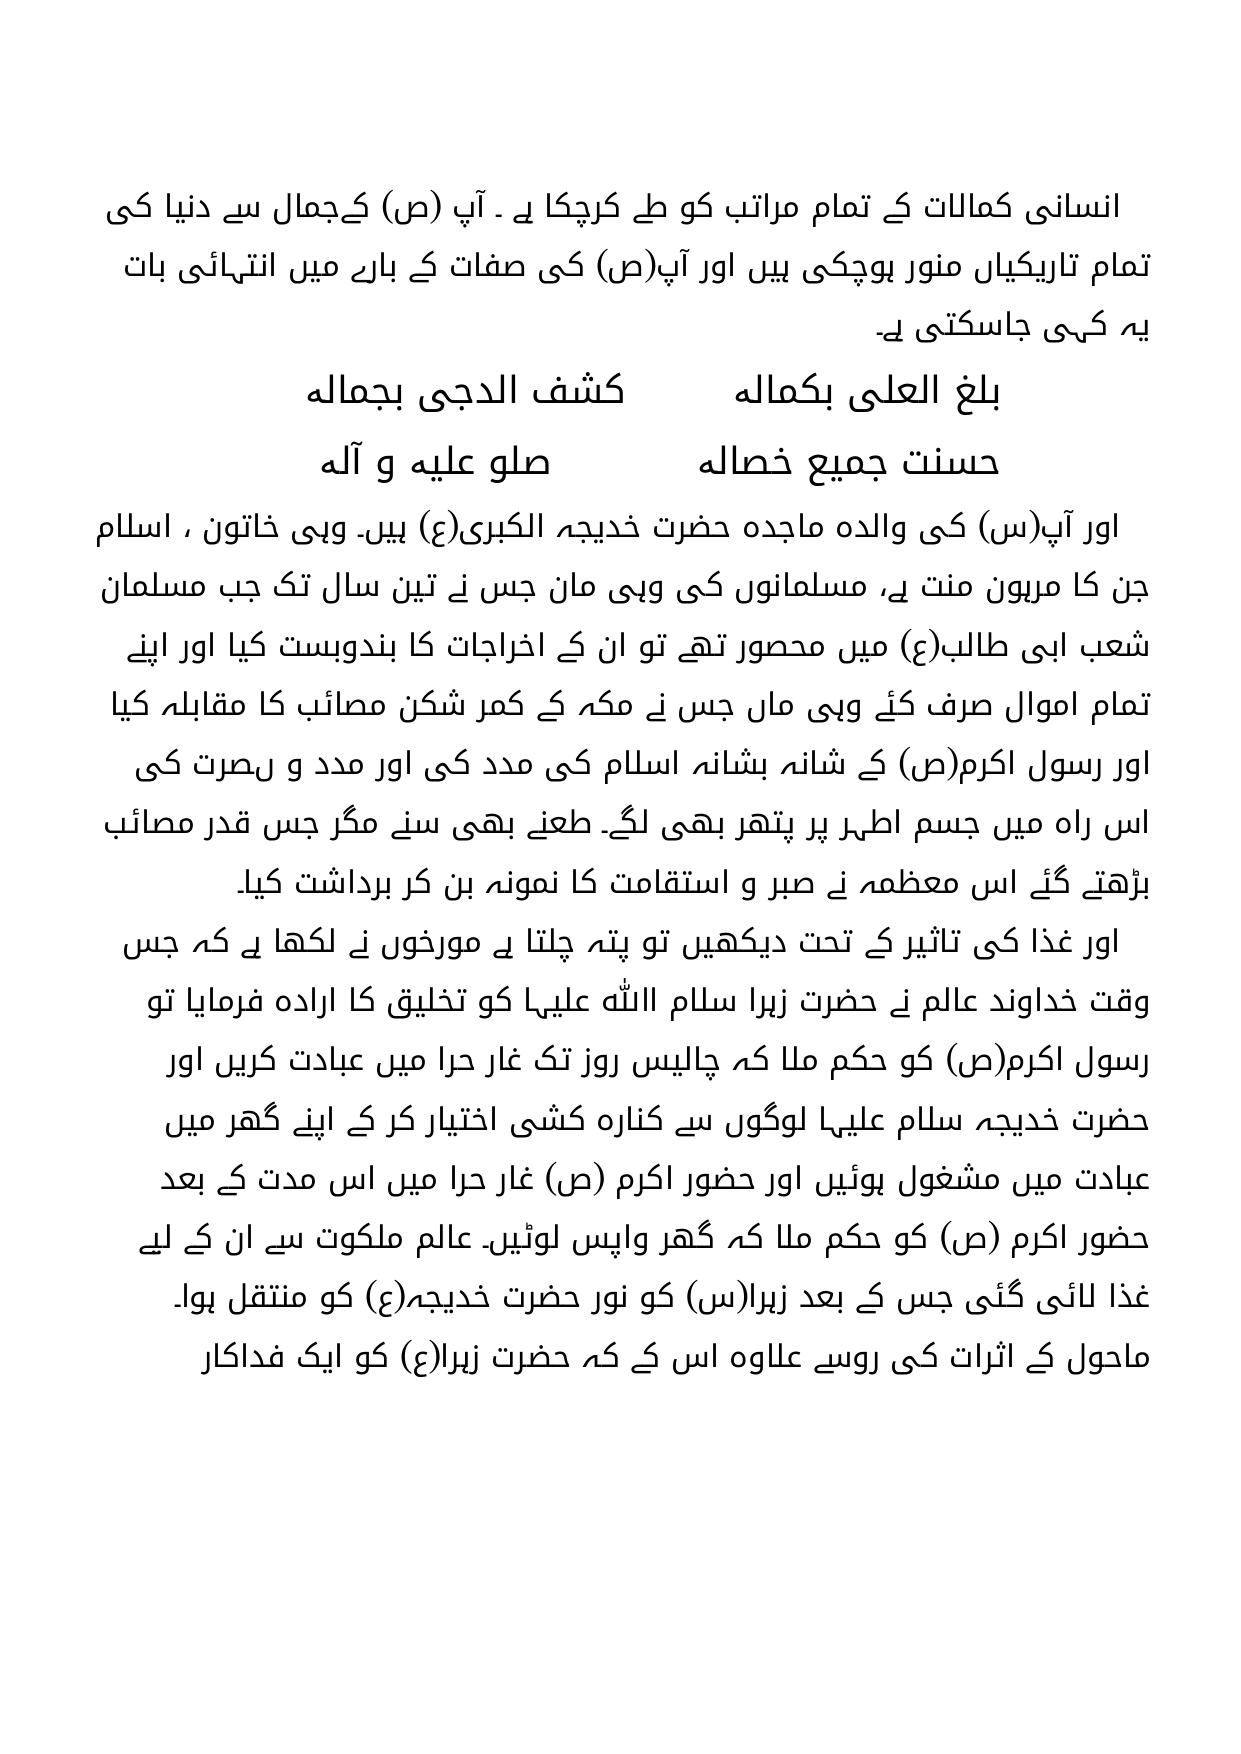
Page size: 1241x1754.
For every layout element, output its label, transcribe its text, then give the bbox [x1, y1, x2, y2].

text اور آپ(س) کی والدہ ماجدہ حضرت خدیجہ الکبری(ع) ہیں۔ وہی خاتون ، اسلام جن کا مرہون منت ہے، مسلمانوں کی وہی مان جس نے تین سال تک جب مسلمان شعب ابی طالب(ع) میں محصور تھے تو ان کے اخراجات کا بندوبست کیا اور اپنے تمام اموال صرف کئے وہی ماں جس نے مکہ کے کمر شکن مصائب کا مقابلہ کیا اور رسول اکرم(ص) کے شانہ بشانہ اسلام کی مدد کی اور مدد و ںصرت کی اس راہ میں جسم اطہر پر پتھر بھی لگے۔ طعنے بھی سنے مگر جس قدر مصائب بڑھتے گئے اس معظمہ نے صبر و استقامت کا نمونہ بن کر برداشت کیا۔ [89, 497, 1152, 912]
text اور غذا کی تاثیر کے تحت دیکھیں تو پتہ چلتا ہے مورخوں نے لکھا ہے کہ جس وقت خداوند عالم نے حضرت زہرا سلام اﷲ علیہا کو تخلیق کا ارادہ فرمایا تو رسول اکرم(ص) کو حکم ملا کہ چالیس روز تک غار حرا میں عبادت کریں اور حضرت خدیجہ سلام علیہا لوگوں سے کنارہ کشی اختیار کر کے اپنے گھر میں عبادت میں مشغول ہوئیں اور حضور اکرم (ص) غار حرا میں اس مدت کے بعد حضور اکرم (ص) کو حکم ملا کہ گھر واپس لوٹیں۔ عالم ملکوت سے ان کے لیے غذا لائی گئی جس کے بعد زہرا(س) کو نور حضرت خدیجہ(ع) کو منتقل ہوا۔ ماحول کے اثرات کی روسے علاوہ اس کے کہ حضرت زہرا(ع) کو ایک فداکار [89, 912, 1152, 1386]
text بلغ العلی بکماله کشف الدجی بجماله [89, 355, 1152, 426]
text حسنت جميع خصاله صلو عليه و آله [89, 426, 1152, 497]
text انسانی کمالات کے تمام مراتب کو طے کرچکا ہے ۔ آپ (ص) کےجمال سے دنیا کی تمام تاریکیاں منور ہوچکی ہیں اور آپ(ص) کی صفات کے بارے میں انتہائی بات یہ کہی جاسکتی ہے۔ [89, 177, 1152, 355]
